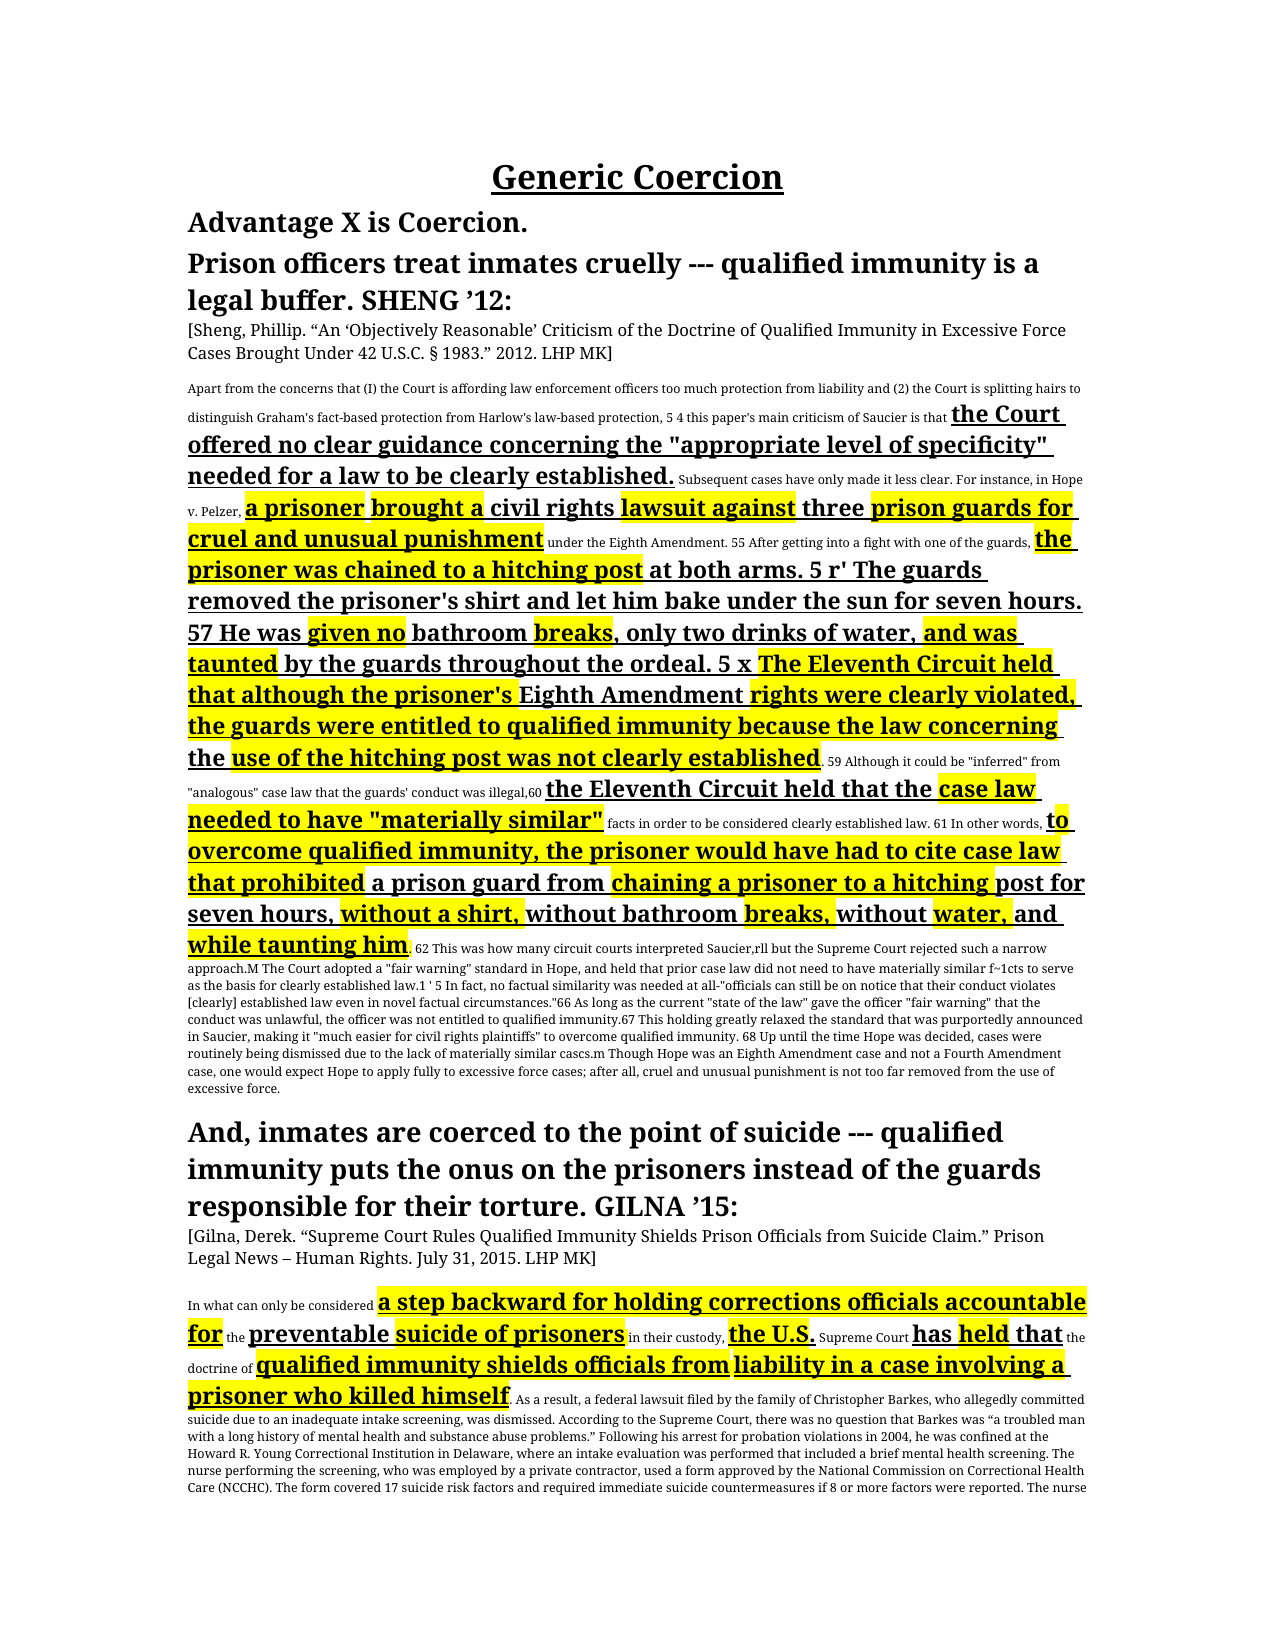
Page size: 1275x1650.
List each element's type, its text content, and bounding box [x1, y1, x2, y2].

text Apart from the concerns that (I) the Court is affording law enforcement officers too much protection from liability and (2) the Court is splitting hairs to distinguish Graham's fact-based protection from Harlow's law-based protection, 5 4 this paper's main criticism of Saucier is that the Court offered no clear guidance concerning the "appropriate level of specificity" needed for a law to be clearly established. Subsequent cases have only made it less clear. For instance, in Hope v. Pelzer, a prisoner brought a civil rights lawsuit against three prison guards for cruel and unusual punishment under the Eighth Amendment. 55 After getting into a fight with one of the guards, the prisoner was chained to a hitching post at both arms. 5 r' The guards removed the prisoner's shirt and let him bake under the sun for seven hours. 57 He was given no bathroom breaks, only two drinks of water, and was taunted by the guards throughout the ordeal. 5 x The Eleventh Circuit held that although the prisoner's Eighth Amendment rights were clearly violated, the guards were entitled to qualified immunity because the law concerning the use of the hitching post was not clearly established. 59 Although it could be "inferred" from "analogous" case law that the guards' conduct was illegal,60 the Eleventh Circuit held that the case law needed to have "materially similar" facts in order to be considered clearly established law. 61 In other words, to overcome qualified immunity, the prisoner would have had to cite case law that prohibited a prison guard from chaining a prisoner to a hitching post for seven hours, without a shirt, without bathroom breaks, without water, and while taunting him. 62 This was how many circuit courts interpreted Saucier,rll but the Supreme Court rejected such a narrow approach.M The Court adopted a "fair warning" standard in Hope, and held that prior case law did not need to have materially similar f~1cts to serve as the basis for clearly established law.1 ' 5 In fact, no factual similarity was needed at all-"officials can still be on notice that their conduct violates [clearly] established law even in novel factual circumstances."66 As long as the current "state of the law" gave the officer "fair warning" that the conduct was unlawful, the officer was not entitled to qualified immunity.67 This holding greatly relaxed the standard that was purportedly announced in Saucier, making it "much easier for civil rights plaintiffs" to overcome qualified immunity. 68 Up until the time Hope was decided, cases were routinely being dismissed due to the lack of materially similar cascs.m Though Hope was an Eighth Amendment case and not a Fourth Amendment case, one would expect Hope to apply fully to excessive force cases; after all, cruel and unusual punishment is not too far removed from the use of excessive force. [187, 381, 1087, 1097]
text [Sheng, Phillip. “An ‘Objectively Reasonable’ Criticism of the Doctrine of Qualified Immunity in Excessive Force Cases Brought Under 42 U.S.C. § 1983.” 2012. LHP MK] [187, 318, 1087, 364]
subtitle And, inmates are coerced to the point of suicide --- qualified immunity puts the onus on the prisoners instead of the guards responsible for their torture. GILNA ’15: [187, 1113, 1087, 1224]
subtitle Generic Coercion [187, 154, 1087, 199]
text [Gilna, Derek. “Supreme Court Rules Qualified Immunity Shields Prison Officials from Suicide Claim.” Prison Legal News – Human Rights. July 31, 2015. LHP MK] [187, 1224, 1087, 1269]
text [187, 1286, 1087, 1497]
subtitle Advantage X is Coercion. [187, 204, 1087, 241]
subtitle Prison officers treat inmates cruelly --- qualified immunity is a legal buffer. SHENG ’12: [187, 245, 1087, 318]
